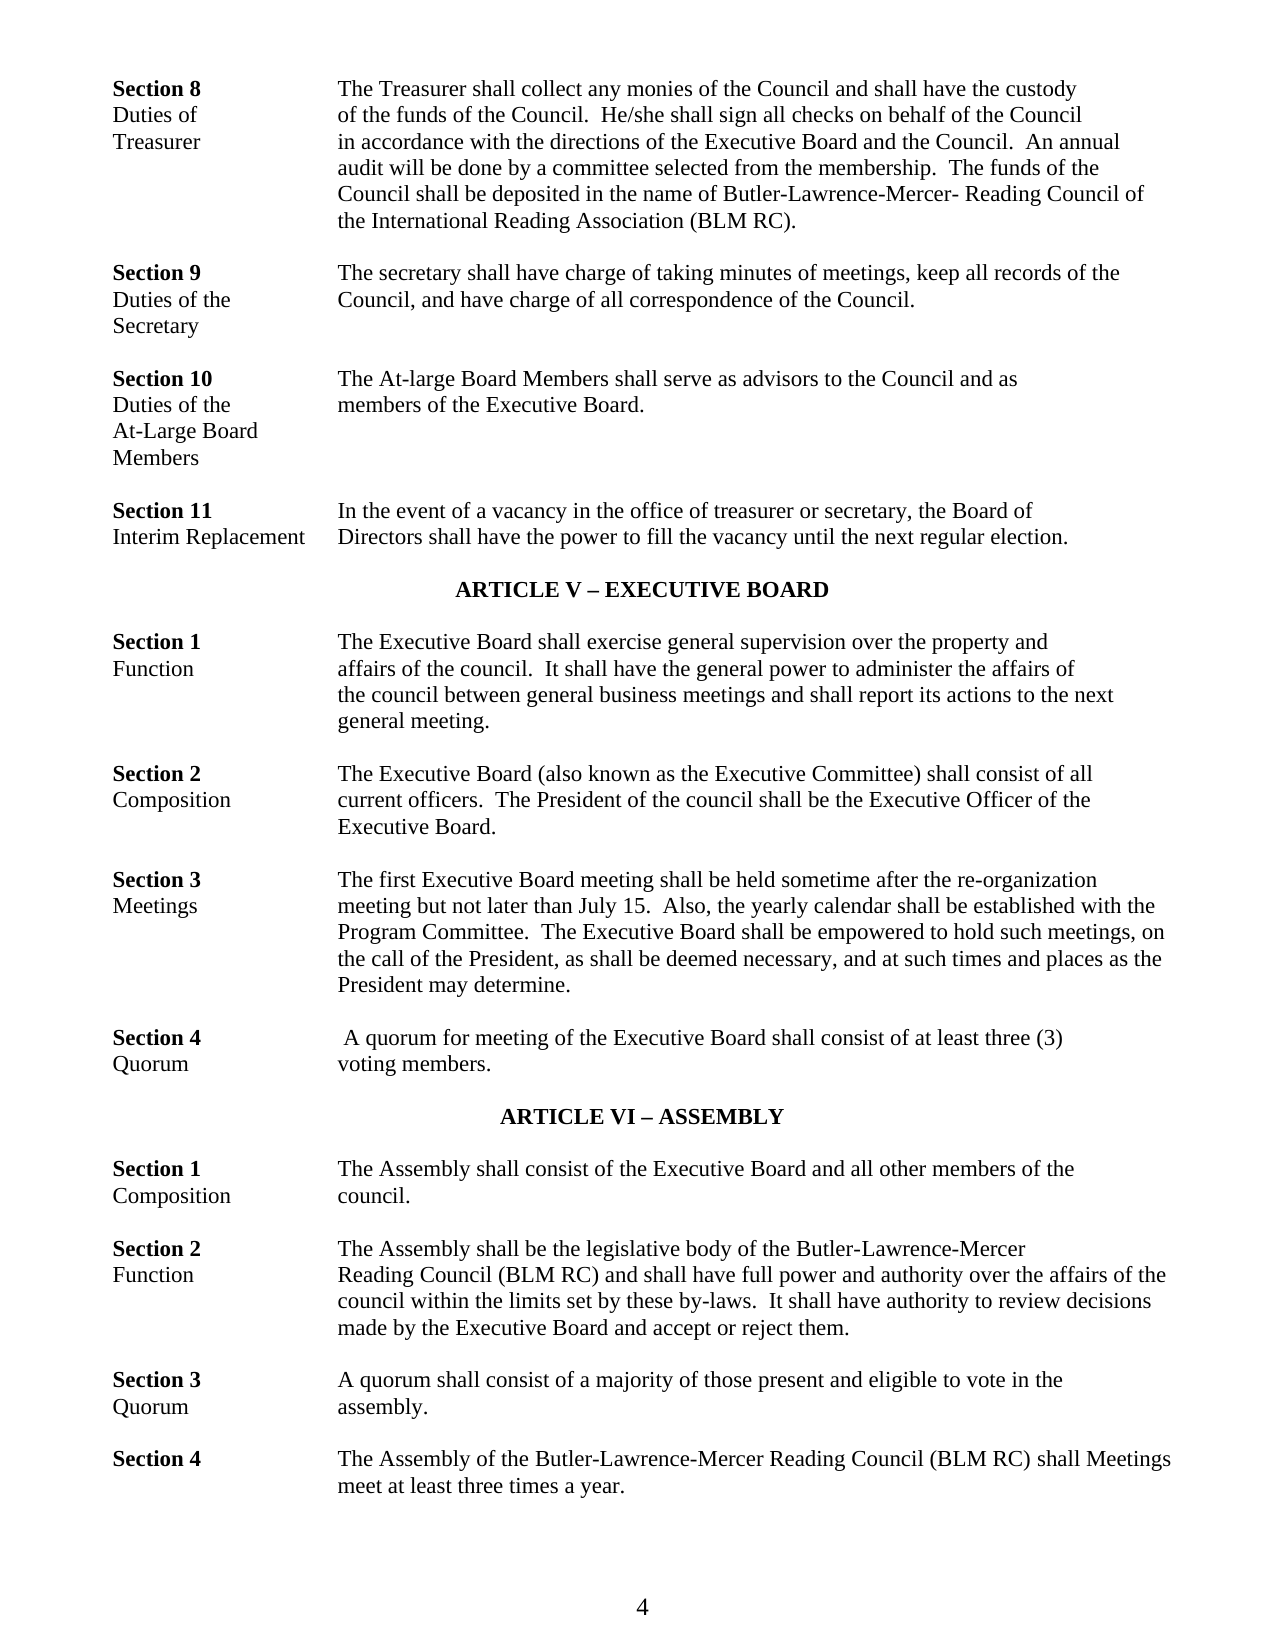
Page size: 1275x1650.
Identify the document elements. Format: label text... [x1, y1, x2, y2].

text Composition council. [112, 1182, 1172, 1208]
text Quorum assembly. [112, 1393, 1172, 1419]
text Section 1 The Assembly shall consist of the Executive Board and all other members of the [112, 1156, 1172, 1182]
text ARTICLE V – EXECUTIVE BOARD [112, 576, 1172, 602]
text ARTICLE VI – ASSEMBLY [112, 1103, 1172, 1129]
text Section 2 The Assembly shall be the legislative body of the Butler-Lawrence-Mercer [112, 1234, 1172, 1261]
text Duties of the members of the Executive Board. [112, 391, 1172, 418]
text Section 9 The secretary shall have charge of taking minutes of meetings, keep all records of the [112, 259, 1172, 286]
text Section 4 A quorum for meeting of the Executive Board shall consist of at least three (3) [112, 1024, 1172, 1050]
text Section 11 In the event of a vacancy in the office of treasurer or secretary, the Board of [112, 497, 1172, 523]
text Section 3 The first Executive Board meeting shall be held sometime after the re-organization [112, 866, 1172, 892]
text Meetings meeting but not later than July 15. Also, the yearly calendar shall be established with the Program Committee. The Executive Board shall be empowered to hold such meetings, on the call of the President, as shall be deemed necessary, and at such times and places as the President may determine. [112, 892, 1172, 997]
text Duties of of the funds of the Council. He/she shall sign all checks on behalf of the Council [112, 101, 1172, 128]
text Members [112, 444, 1172, 470]
text Treasurer in accordance with the directions of the Executive Board and the Council. An annual audit will be done by a committee selected from the membership. The funds of the Council shall be deposited in the name of Butler-Lawrence-Mercer- Reading Council of the International Reading Association (BLM RC). [112, 128, 1172, 233]
text Interim Replacement Directors shall have the power to fill the vacancy until the next regular election. [112, 523, 1172, 549]
text Function Reading Council (BLM RC) and shall have full power and authority over the affairs of the council within the limits set by these by-laws. It shall have authority to review decisions made by the Executive Board and accept or reject them. [112, 1261, 1172, 1340]
text Section 8 The Treasurer shall collect any monies of the Council and shall have the custody [112, 75, 1172, 101]
text Section 1 The Executive Board shall exercise general supervision over the property and [112, 628, 1172, 655]
text At-Large Board [112, 418, 1172, 444]
text Section 4 The Assembly of the Butler-Lawrence-Mercer Reading Council (BLM RC) shall Meetings meet at least three times a year. [112, 1445, 1172, 1498]
text Section 2 The Executive Board (also known as the Executive Committee) shall consist of all [112, 760, 1172, 787]
text Quorum voting members. [112, 1050, 1172, 1076]
text the council between general business meetings and shall report its actions to the next general meeting. [337, 681, 1172, 734]
text Section 10 The At-large Board Members shall serve as advisors to the Council and as [112, 365, 1172, 391]
text Duties of the Council, and have charge of all correspondence of the Council. [112, 286, 1172, 312]
text Section 3 A quorum shall consist of a majority of those present and eligible to vote in the [112, 1366, 1172, 1393]
text Composition current officers. The President of the council shall be the Executive Officer of the Executive Board. [112, 787, 1172, 839]
text Secretary [112, 312, 1172, 338]
text Function affairs of the council. It shall have the general power to administer the affairs of [112, 655, 1172, 681]
